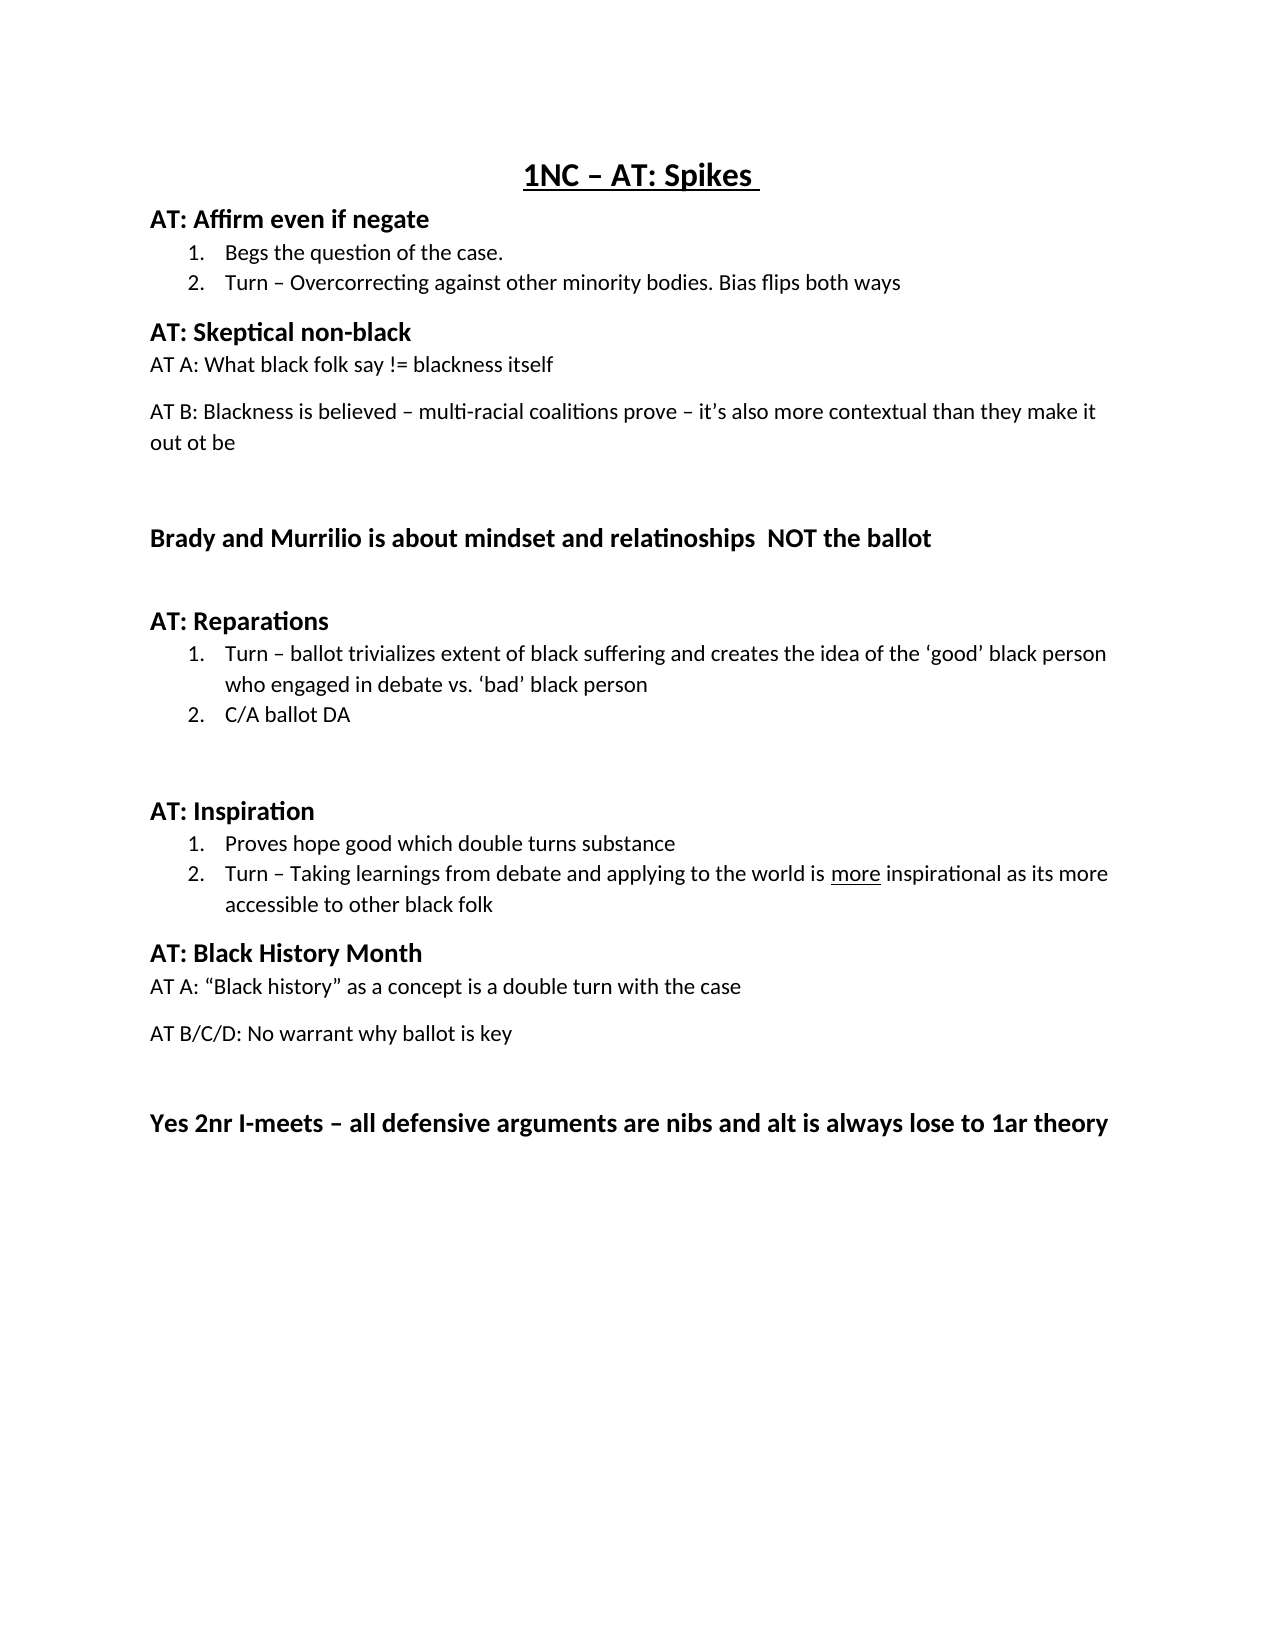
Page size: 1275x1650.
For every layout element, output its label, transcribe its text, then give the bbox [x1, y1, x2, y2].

list C/A ballot DA [187, 700, 1125, 728]
subtitle AT: Reparations [150, 604, 1125, 637]
subtitle AT: Affirm even if negate [150, 202, 1125, 235]
subtitle Brady and Murrilio is about mindset and relatinoships NOT the ballot [150, 521, 1125, 554]
text AT B/C/D: No warrant why ballot is key [150, 1019, 1125, 1047]
subtitle AT: Black History Month [150, 937, 1125, 970]
list Begs the question of the case. [187, 238, 1125, 266]
list Turn – Taking learnings from debate and applying to the world is more inspirational as its more accessible to other black folk [187, 859, 1125, 918]
list Turn – ballot trivializes extent of black suffering and creates the idea of the ‘good’ black person who engaged in debate vs. ‘bad’ black person [187, 639, 1125, 698]
subtitle Yes 2nr I-meets – all defensive arguments are nibs and alt is always lose to 1ar theory [150, 1106, 1125, 1139]
subtitle AT: Skeptical non-black [150, 315, 1125, 348]
subtitle AT: Inspiration [150, 794, 1125, 827]
text AT A: “Black history” as a concept is a double turn with the case [150, 972, 1125, 1000]
text AT B: Blackness is believed – multi-racial coalitions prove – it’s also more contextual than they make it out ot be [150, 397, 1125, 456]
subtitle 1NC – AT: Spikes [150, 154, 1125, 195]
list Proves hope good which double turns substance [187, 829, 1125, 857]
text AT A: What black folk say != blackness itself [150, 351, 1125, 379]
list Turn – Overcorrecting against other minority bodies. Bias flips both ways [187, 268, 1125, 296]
